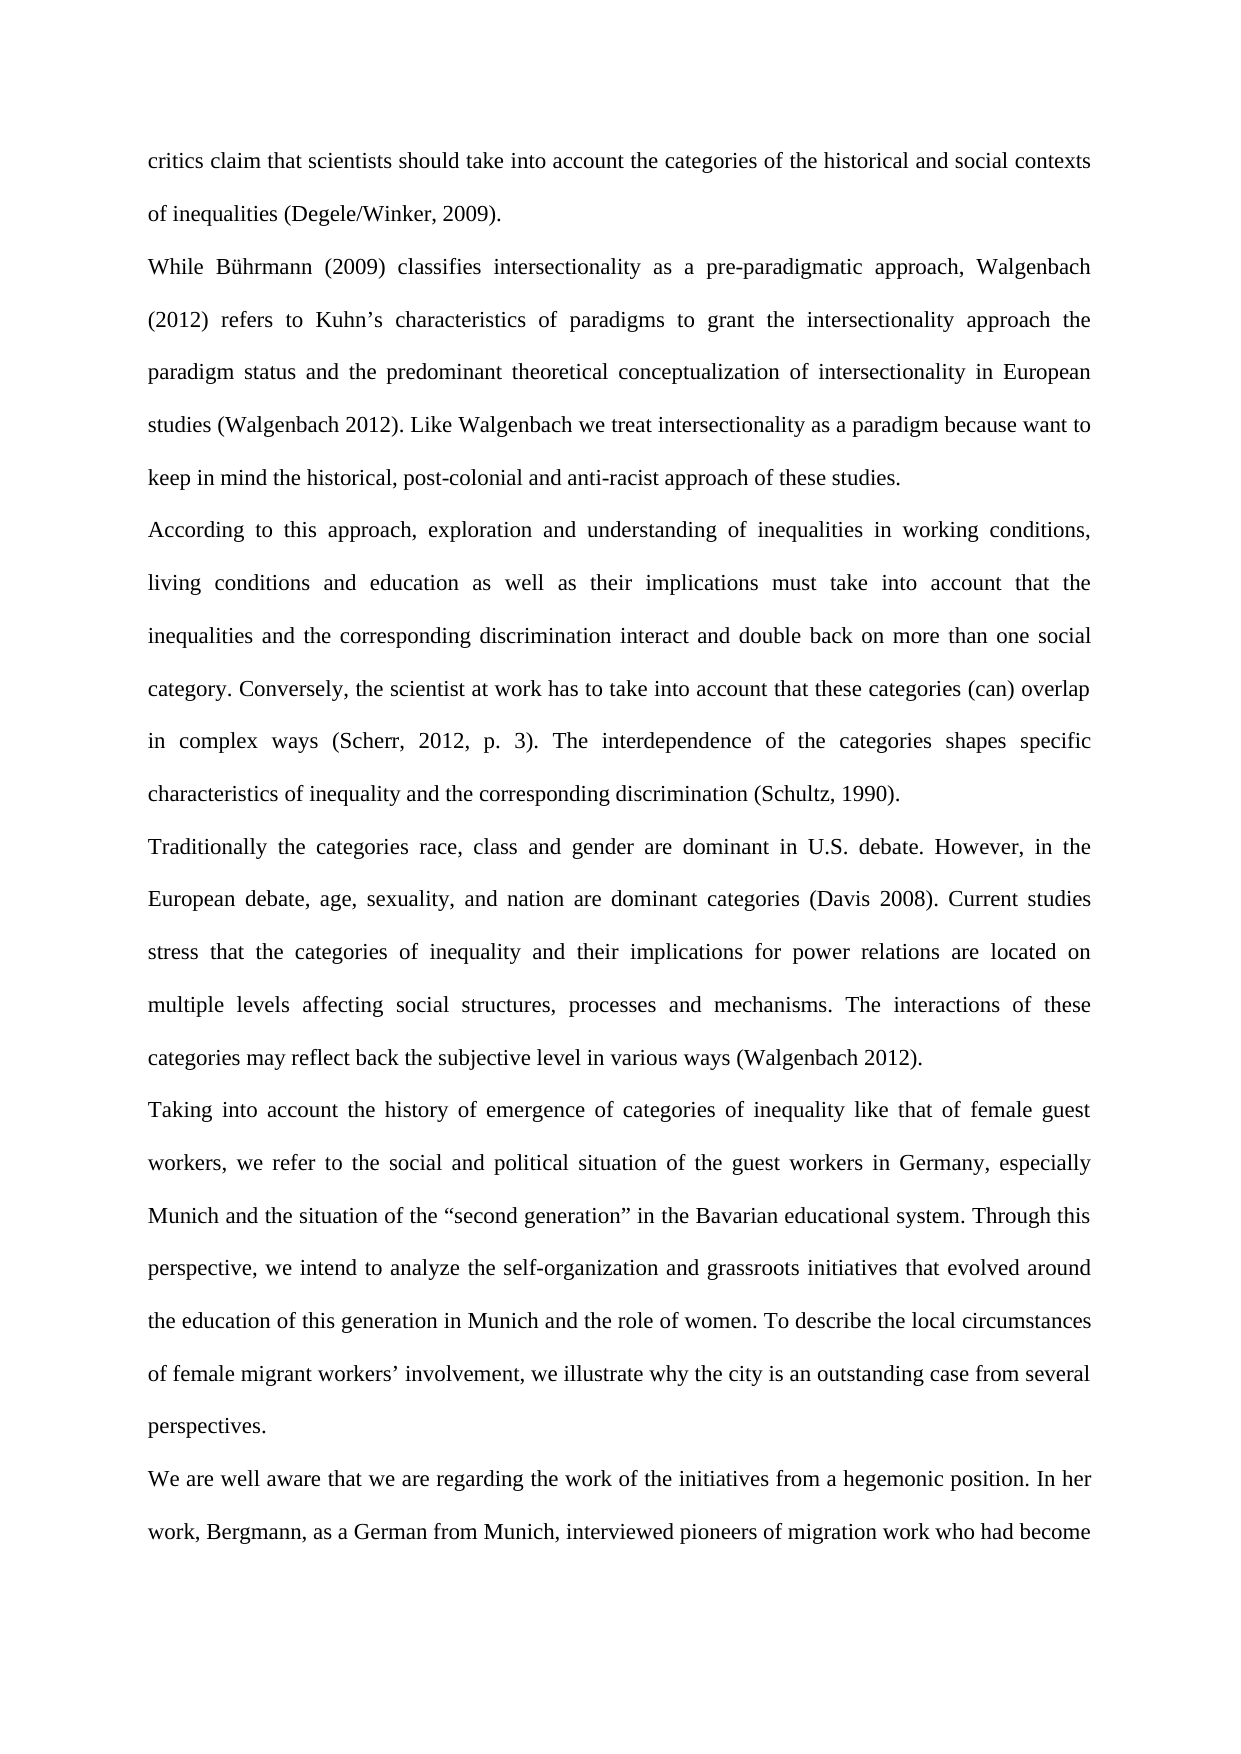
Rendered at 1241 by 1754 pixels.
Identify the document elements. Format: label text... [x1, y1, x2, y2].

text Taking into account the history of emergence of categories of inequality like that of female guest workers, we refer to the social and political situation of the guest workers in Germany, especially Munich and the situation of the “second generation” in the Bavarian educational system. Through this perspective, we intend to analyze the self-organization and grassroots initiatives that evolved around the education of this generation in Munich and the role of women. To describe the local circumstances of female migrant workers’ involvement, we illustrate why the city is an outstanding case from several perspectives. [148, 1096, 1093, 1439]
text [148, 148, 1093, 227]
text While Bührmann (2009) classifies intersectionality as a pre-paradigmatic approach, Walgenbach (2012) refers to Kuhn’s characteristics of paradigms to grant the intersectionality approach the paradigm status and the predominant theoretical conceptualization of intersectionality in European studies (Walgenbach 2012). Like Walgenbach we treat intersectionality as a paradigm because want to keep in mind the historical, post-colonial and anti-racist approach of these studies. [148, 253, 1093, 490]
text Traditionally the categories race, class and gender are dominant in U.S. debate. However, in the European debate, age, sexuality, and nation are dominant categories (Davis 2008). Current studies stress that the categories of inequality and their implications for power relations are located on multiple levels affecting social structures, processes and mechanisms. The interactions of these categories may reflect back the subjective level in various ways (Walgenbach 2012). [148, 833, 1093, 1070]
text According to this approach, exploration and understanding of inequalities in working conditions, living conditions and education as well as their implications must take into account that the inequalities and the corresponding discrimination interact and double back on more than one social category. Conversely, the scientist at work has to take into account that these categories (can) overlap in complex ways (Scherr, 2012, p. 3). The interdependence of the categories shapes specific characteristics of inequality and the corresponding discrimination (Schultz, 1990). [148, 517, 1093, 806]
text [148, 1465, 1093, 1544]
